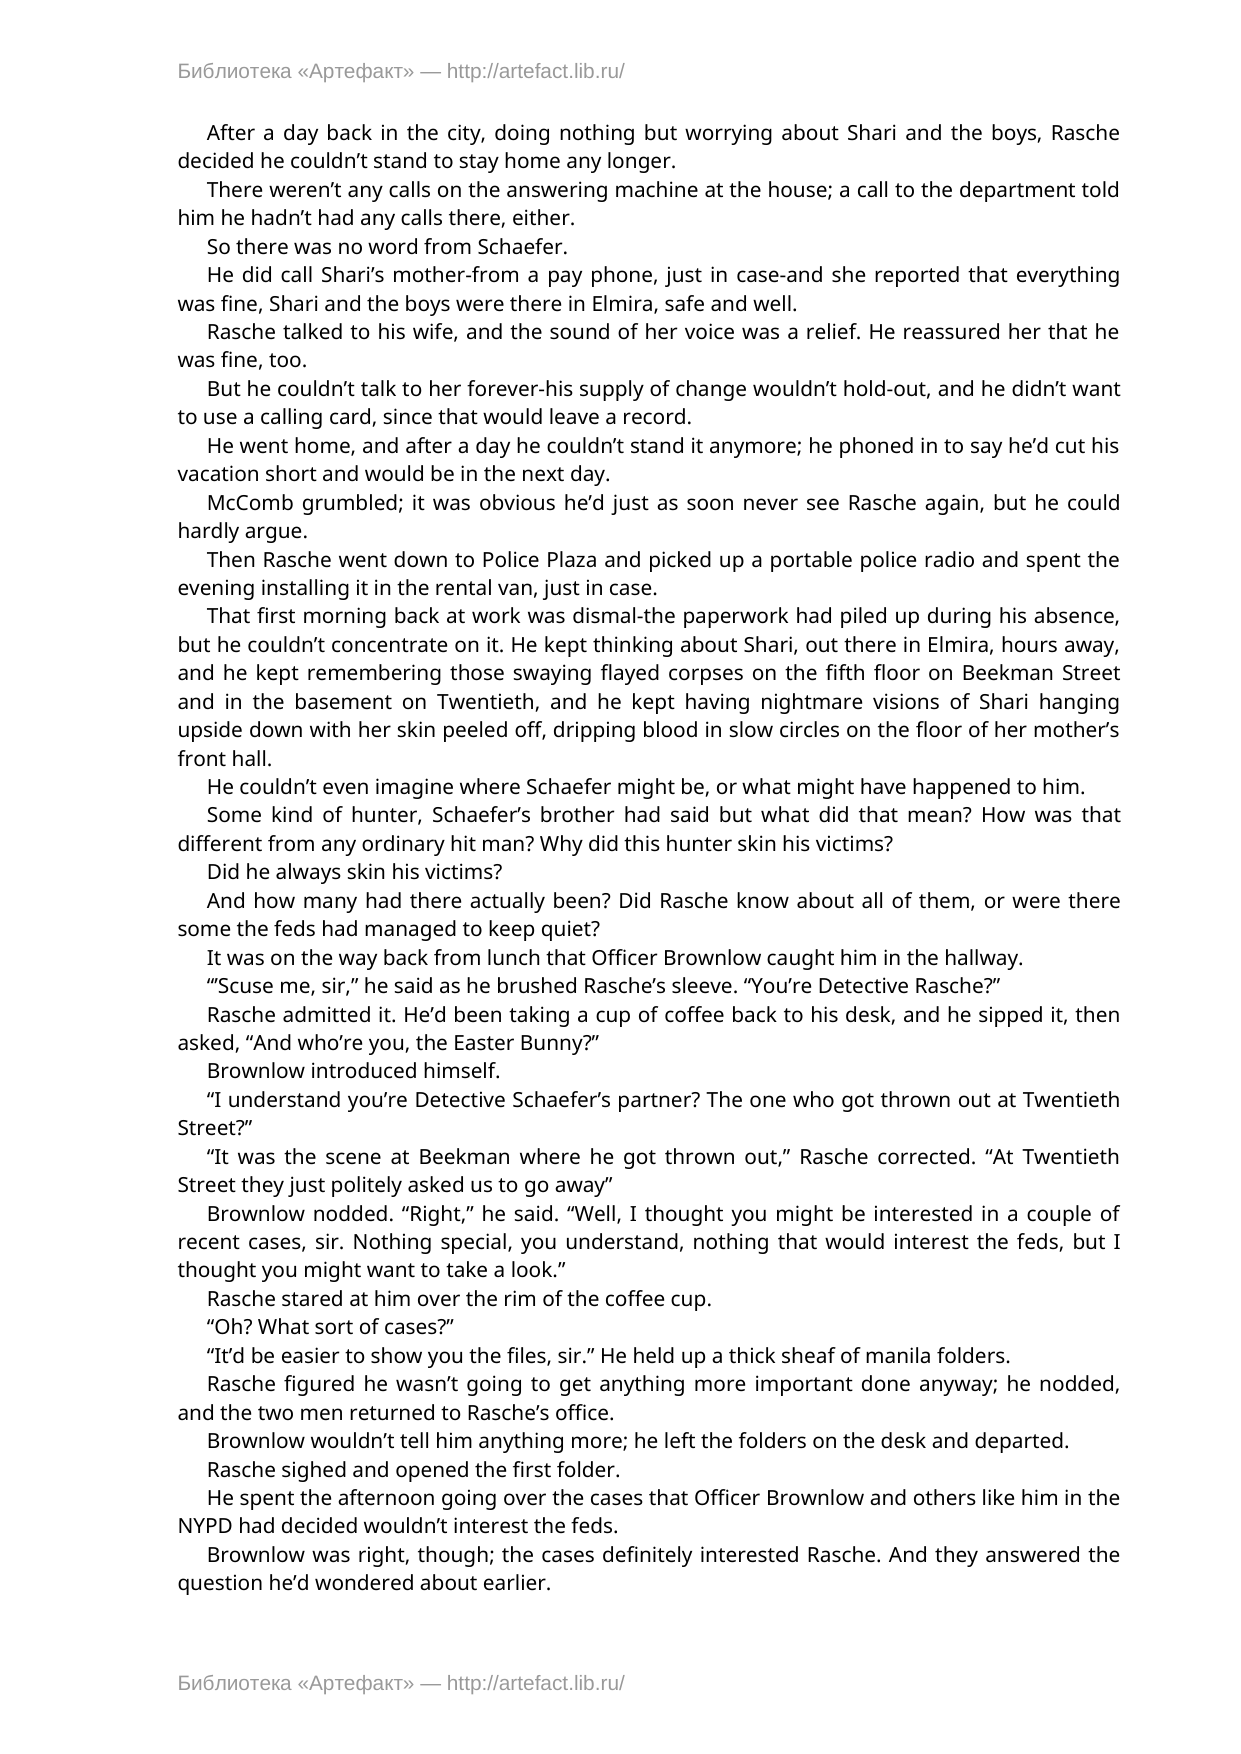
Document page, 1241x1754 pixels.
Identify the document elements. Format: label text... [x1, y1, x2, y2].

text But he couldn’t talk to her forever-his supply of change wouldn’t hold-out, and he didn’t want to use a calling card, since that would leave a record. [177, 374, 1122, 431]
text That first morning back at work was dismal-the paperwork had piled up during his absence, but he couldn’t concentrate on it. He kept thinking about Shari, out there in Elmira, hours away, and he kept remembering those swaying flayed corpses on the fifth floor on Beekman Street and in the basement on Twentieth, and he kept having nightmare visions of Shari hanging upside down with her skin peeled off, dripping blood in slow circles on the floor of her mother’s front hall. [177, 602, 1122, 772]
text Rasche sighed and opened the first folder. [177, 1455, 1122, 1483]
text There weren’t any calls on the answering machine at the house; a call to the department told him he hadn’t had any calls there, either. [177, 175, 1122, 232]
text Brownlow was right, though; the cases definitely interested Rasche. And they answered the question he’d wondered about earlier. [177, 1540, 1122, 1597]
text It was on the way back from lunch that Officer Brownlow caught him in the hallway. [177, 943, 1122, 971]
text “’Scuse me, sir,” he said as he brushed Rasche’s sleeve. “You’re Detective Rasche?” [177, 971, 1122, 1000]
text He did call Shari’s mother-from a pay phone, just in case-and she reported that everything was fine, Shari and the boys were there in Elmira, safe and well. [177, 260, 1122, 317]
text So there was no word from Schaefer. [177, 232, 1122, 260]
text After a day back in the city, doing nothing but worrying about Shari and the boys, Rasche decided he couldn’t stand to stay home any longer. [177, 118, 1122, 175]
text Rasche stared at him over the rim of the coffee cup. [177, 1284, 1122, 1312]
text “I understand you’re Detective Schaefer’s partner? The one who got thrown out at Twentieth Street?” [177, 1085, 1122, 1142]
text McComb grumbled; it was obvious he’d just as soon never see Rasche again, but he could hardly argue. [177, 488, 1122, 545]
text Brownlow introduced himself. [177, 1057, 1122, 1085]
text Then Rasche went down to Police Plaza and picked up a portable police radio and spent the evening installing it in the rental van, just in case. [177, 545, 1122, 602]
text Rasche admitted it. He’d been taking a cup of coffee back to his desk, and he sipped it, then asked, “And who’re you, the Easter Bunny?” [177, 1000, 1122, 1057]
text Brownlow wouldn’t tell him anything more; he left the folders on the desk and departed. [177, 1426, 1122, 1455]
text Did he always skin his victims? [177, 857, 1122, 886]
text “Oh? What sort of cases?” [177, 1312, 1122, 1341]
text He went home, and after a day he couldn’t stand it anymore; he phoned in to say he’d cut his vacation short and would be in the next day. [177, 431, 1122, 488]
text Rasche figured he wasn’t going to get anything more important done anyway; he nodded, and the two men returned to Rasche’s office. [177, 1369, 1122, 1426]
text Some kind of hunter, Schaefer’s brother had said but what did that mean? How was that different from any ordinary hit man? Why did this hunter skin his victims? [177, 801, 1122, 857]
text Brownlow nodded. “Right,” he said. “Well, I thought you might be interested in a couple of recent cases, sir. Nothing special, you understand, nothing that would interest the feds, but I thought you might want to take a look.” [177, 1199, 1122, 1284]
text Rasche talked to his wife, and the sound of her voice was a relief. He reassured her that he was fine, too. [177, 317, 1122, 374]
text He couldn’t even imagine where Schaefer might be, or what might have happened to him. [177, 772, 1122, 801]
text And how many had there actually been? Did Rasche know about all of them, or were there some the feds had managed to keep quiet? [177, 886, 1122, 943]
text “It’d be easier to show you the files, sir.” He held up a thick sheaf of manila folders. [177, 1341, 1122, 1369]
text “It was the scene at Beekman where he got thrown out,” Rasche corrected. “At Twentieth Street they just politely asked us to go away” [177, 1142, 1122, 1199]
text He spent the afternoon going over the cases that Officer Brownlow and others like him in the NYPD had decided wouldn’t interest the feds. [177, 1483, 1122, 1540]
